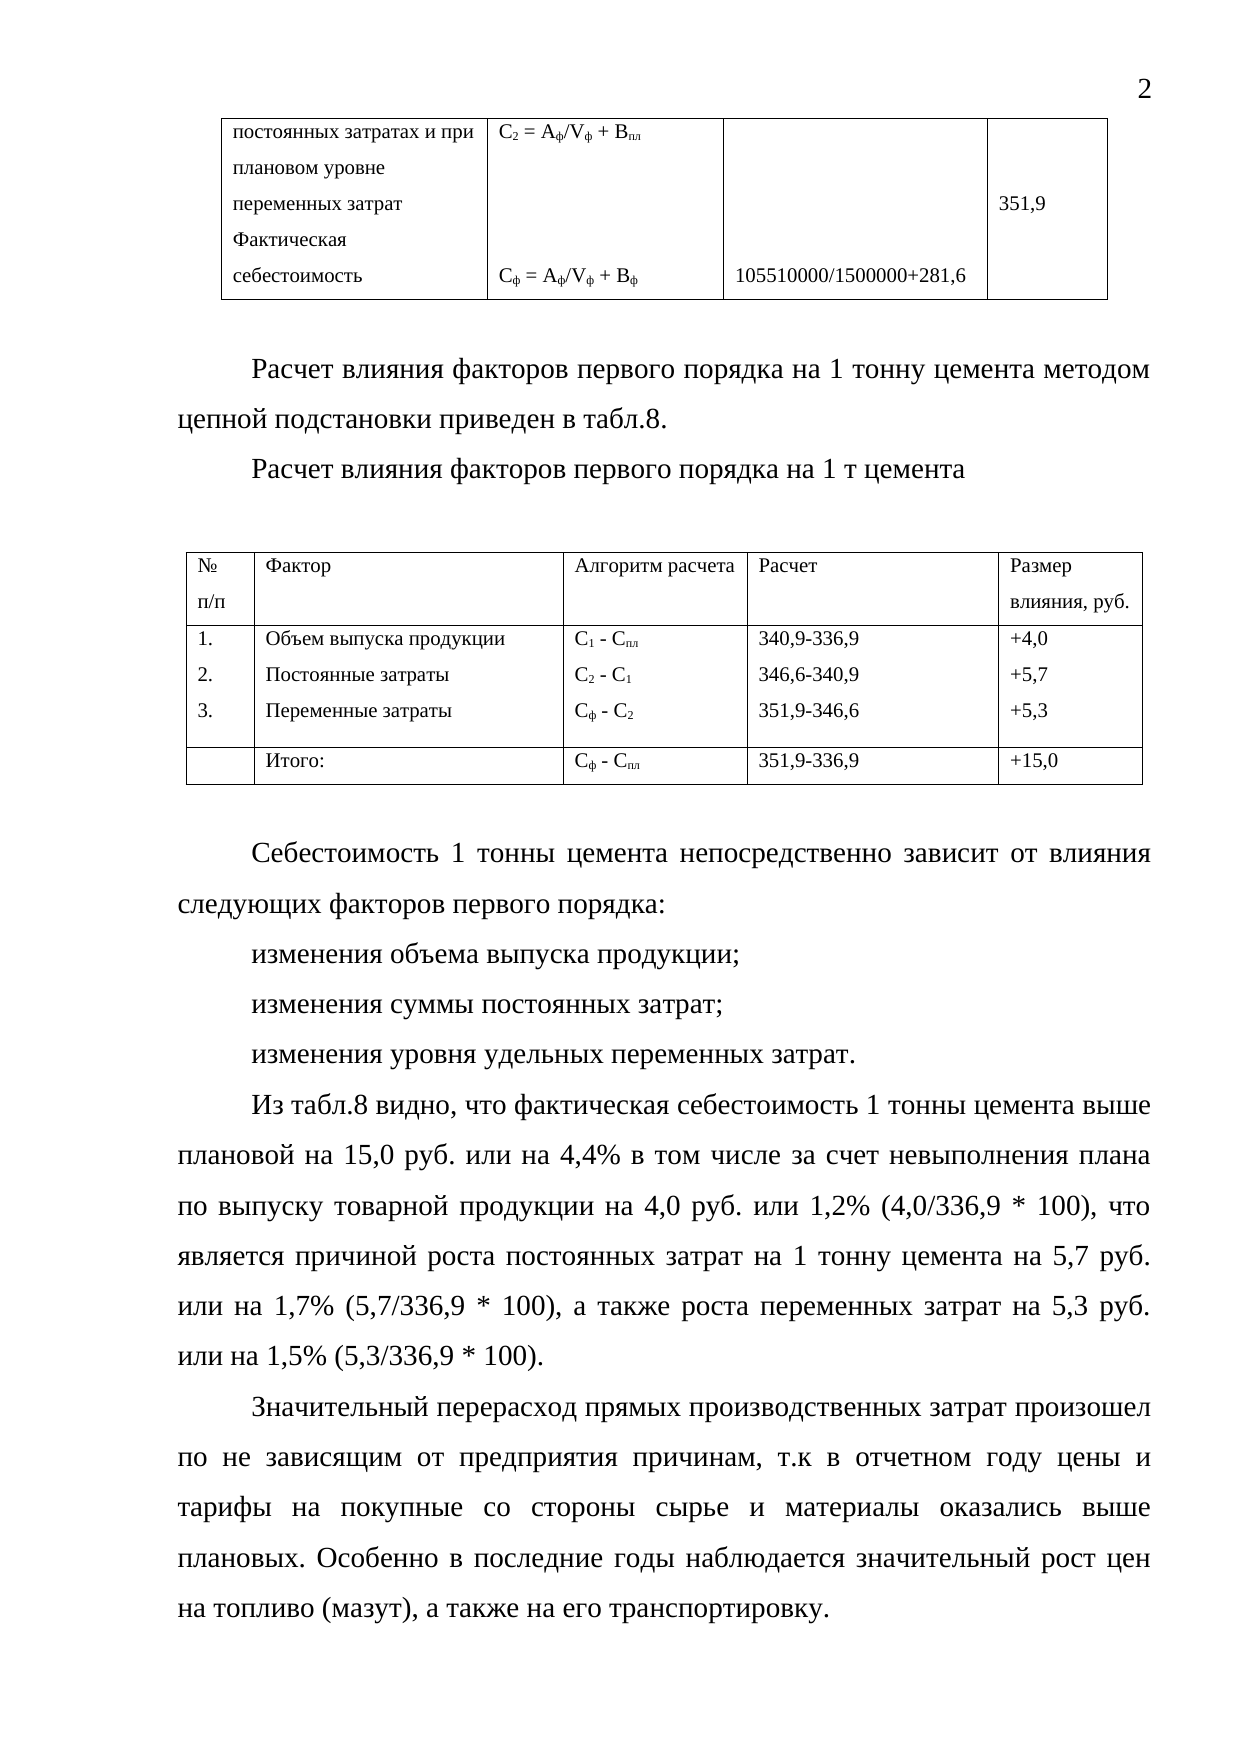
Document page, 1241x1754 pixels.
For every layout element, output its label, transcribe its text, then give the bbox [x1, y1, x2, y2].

text Себестоимость 1 тонны цемента непосредственно зависит от влияния следующих факторов первого порядка: [177, 835, 1152, 919]
table_header № п/п [187, 553, 254, 625]
table_header Расчет [748, 553, 998, 625]
table_cell 1. 2. 3. [187, 626, 254, 747]
table_cell +15,0 [999, 748, 1142, 784]
table_cell 351,9-336,9 [748, 748, 998, 784]
table_cell Сф - Спл [564, 748, 747, 784]
table_cell [187, 748, 254, 784]
text изменения объема выпуска продукции; [177, 936, 1152, 969]
table_header Размер влияния, руб. [999, 553, 1142, 625]
text Расчет влияния факторов первого порядка на 1 т цемента [177, 451, 1152, 485]
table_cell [988, 119, 1107, 299]
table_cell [724, 119, 987, 299]
text Из табл.8 видно, что фактическая себестоимость 1 тонны цемента выше плановой на 15,0 руб. или на 4,4% в том числе за счет невыполнения плана по выпуску товарной продукции на 4,0 руб. или 1,2% (4,0/336,9 * 100), что является причиной роста постоянных затрат на 1 тонну цемента на 5,7 руб. или на 1,7% (5,7/336,9 * 100), а также роста переменных затрат на 5,3 руб. или на 1,5% (5,3/336,9 * 100). [177, 1087, 1152, 1372]
text Расчет влияния факторов первого порядка на 1 тонну цемента методом цепной подстановки приведен в табл.8. [177, 351, 1152, 434]
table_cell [222, 119, 487, 299]
text Значительный перерасход прямых производственных затрат произошел по не зависящим от предприятия причинам, т.к в отчетном году цены и тарифы на покупные со стороны сырье и материалы оказались выше плановых. Особенно в последние годы наблюдается значительный рост цен на топливо (мазут), а также на его транспортировку. [177, 1389, 1152, 1624]
table_cell 340,9-336,9 346,6-340,9 351,9-346,6 [748, 626, 998, 747]
text изменения суммы постоянных затрат; [177, 986, 1152, 1020]
table_cell +4,0 +5,7 +5,3 [999, 626, 1142, 747]
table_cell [488, 119, 723, 299]
table_cell С1 - Спл С2 - С1 Сф - С2 [564, 626, 747, 747]
table_header Фактор [255, 553, 563, 625]
text изменения уровня удельных переменных затрат. [177, 1037, 1152, 1070]
table_cell Итого: [255, 748, 563, 784]
table_header Алгоритм расчета [564, 553, 747, 625]
table_cell Объем выпуска продукции Постоянные затраты Переменные затраты [255, 626, 563, 747]
